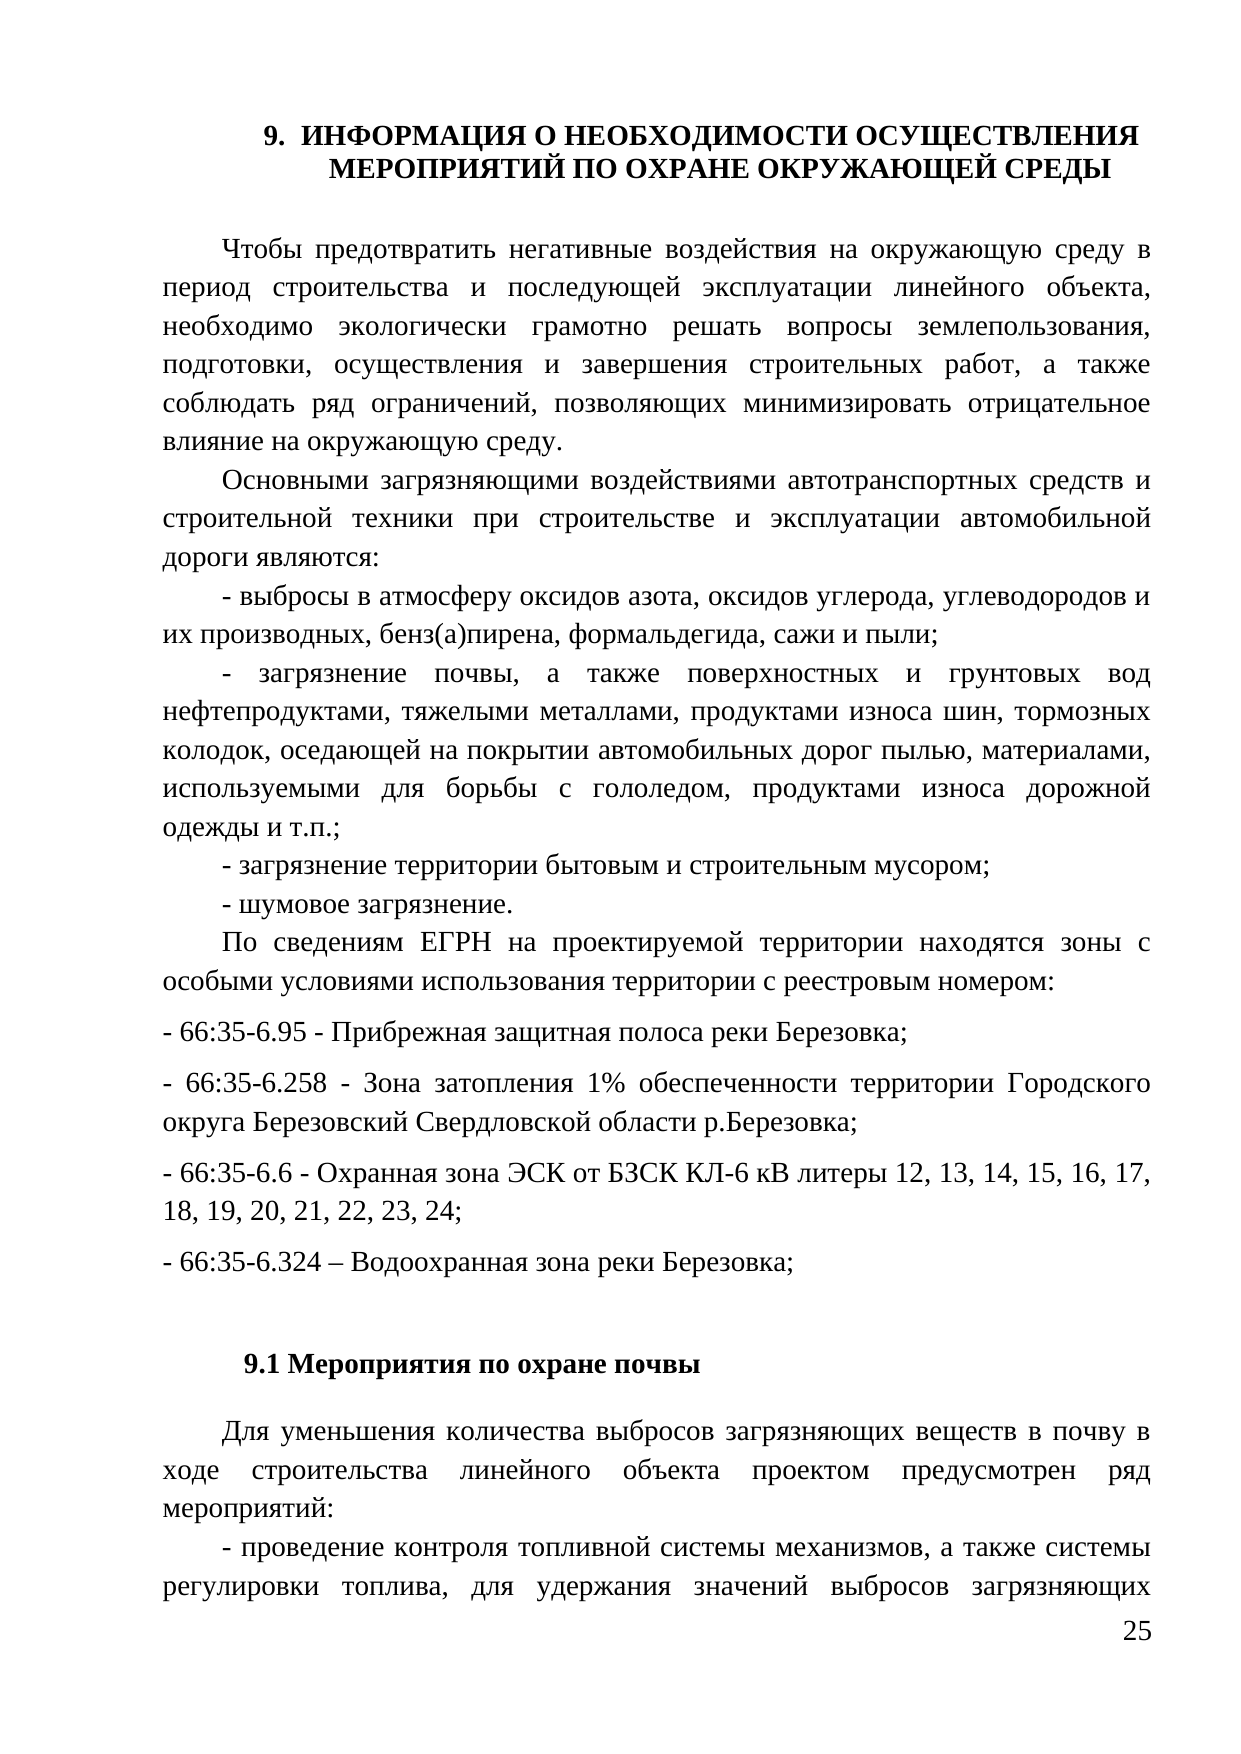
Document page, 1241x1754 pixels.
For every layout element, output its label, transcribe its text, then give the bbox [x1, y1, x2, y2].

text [162, 1529, 1152, 1601]
text - 66:35-6.6 - Охранная зона ЭСК от БЗСК КЛ-6 кВ литеры 12, 13, 14, 15, 16, 17, 18, 19, 20, 21, 22, 23, 24; [162, 1155, 1152, 1227]
text - 66:35-6.324 – Водоохранная зона реки Березовка; [162, 1244, 1152, 1278]
text - 66:35-6.258 - Зона затопления 1% обеспеченности территории Городского округа Березовский Свердловской области р.Березовка; [162, 1065, 1152, 1137]
text - загрязнение территории бытовым и строительным мусором; [162, 847, 1152, 881]
text По сведениям ЕГРН на проектируемой территории находятся зоны с особыми условиями использования территории с реестровым номером: [162, 924, 1152, 997]
text Для уменьшения количества выбросов загрязняющих веществ в почву в ходе строительства линейного объекта проектом предусмотрен ряд мероприятий: [162, 1413, 1152, 1524]
subtitle ИНФОРМАЦИЯ О НЕОБХОДИМОСТИ ОСУЩЕСТВЛЕНИЯ МЕРОПРИЯТИЙ ПО ОХРАНЕ ОКРУЖАЮЩЕЙ СРЕДЫ [251, 118, 1152, 185]
text - 66:35-6.95 - Прибрежная защитная полоса реки Березовка; [162, 1014, 1152, 1048]
text Основными загрязняющими воздействиями автотранспортных средств и строительной техники при строительстве и эксплуатации автомобильной дороги являются: [162, 462, 1152, 573]
text Чтобы предотвратить негативные воздействия на окружающую среду в период строительства и последующей эксплуатации линейного объекта, необходимо экологически грамотно решать вопросы землепользования, подготовки, осуществления и завершения строительных работ, а также соблюдать ряд ограничений, позволяющих минимизировать отрицательное влияние на окружающую среду. [162, 231, 1152, 457]
text - выбросы в атмосферу оксидов азота, оксидов углерода, углеводородов и их производных, бенз(а)пирена, формальдегида, сажи и пыли; [162, 578, 1152, 650]
text - загрязнение почвы, а также поверхностных и грунтовых вод нефтепродуктами, тяжелыми металлами, продуктами износа шин, тормозных колодок, оседающей на покрытии автомобильных дорог пылью, материалами, используемыми для борьбы с гололедом, продуктами износа дорожной одежды и т.п.; [162, 655, 1152, 842]
subtitle 9.1 Мероприятия по охране почвы [162, 1346, 1152, 1380]
text - шумовое загрязнение. [162, 886, 1152, 919]
